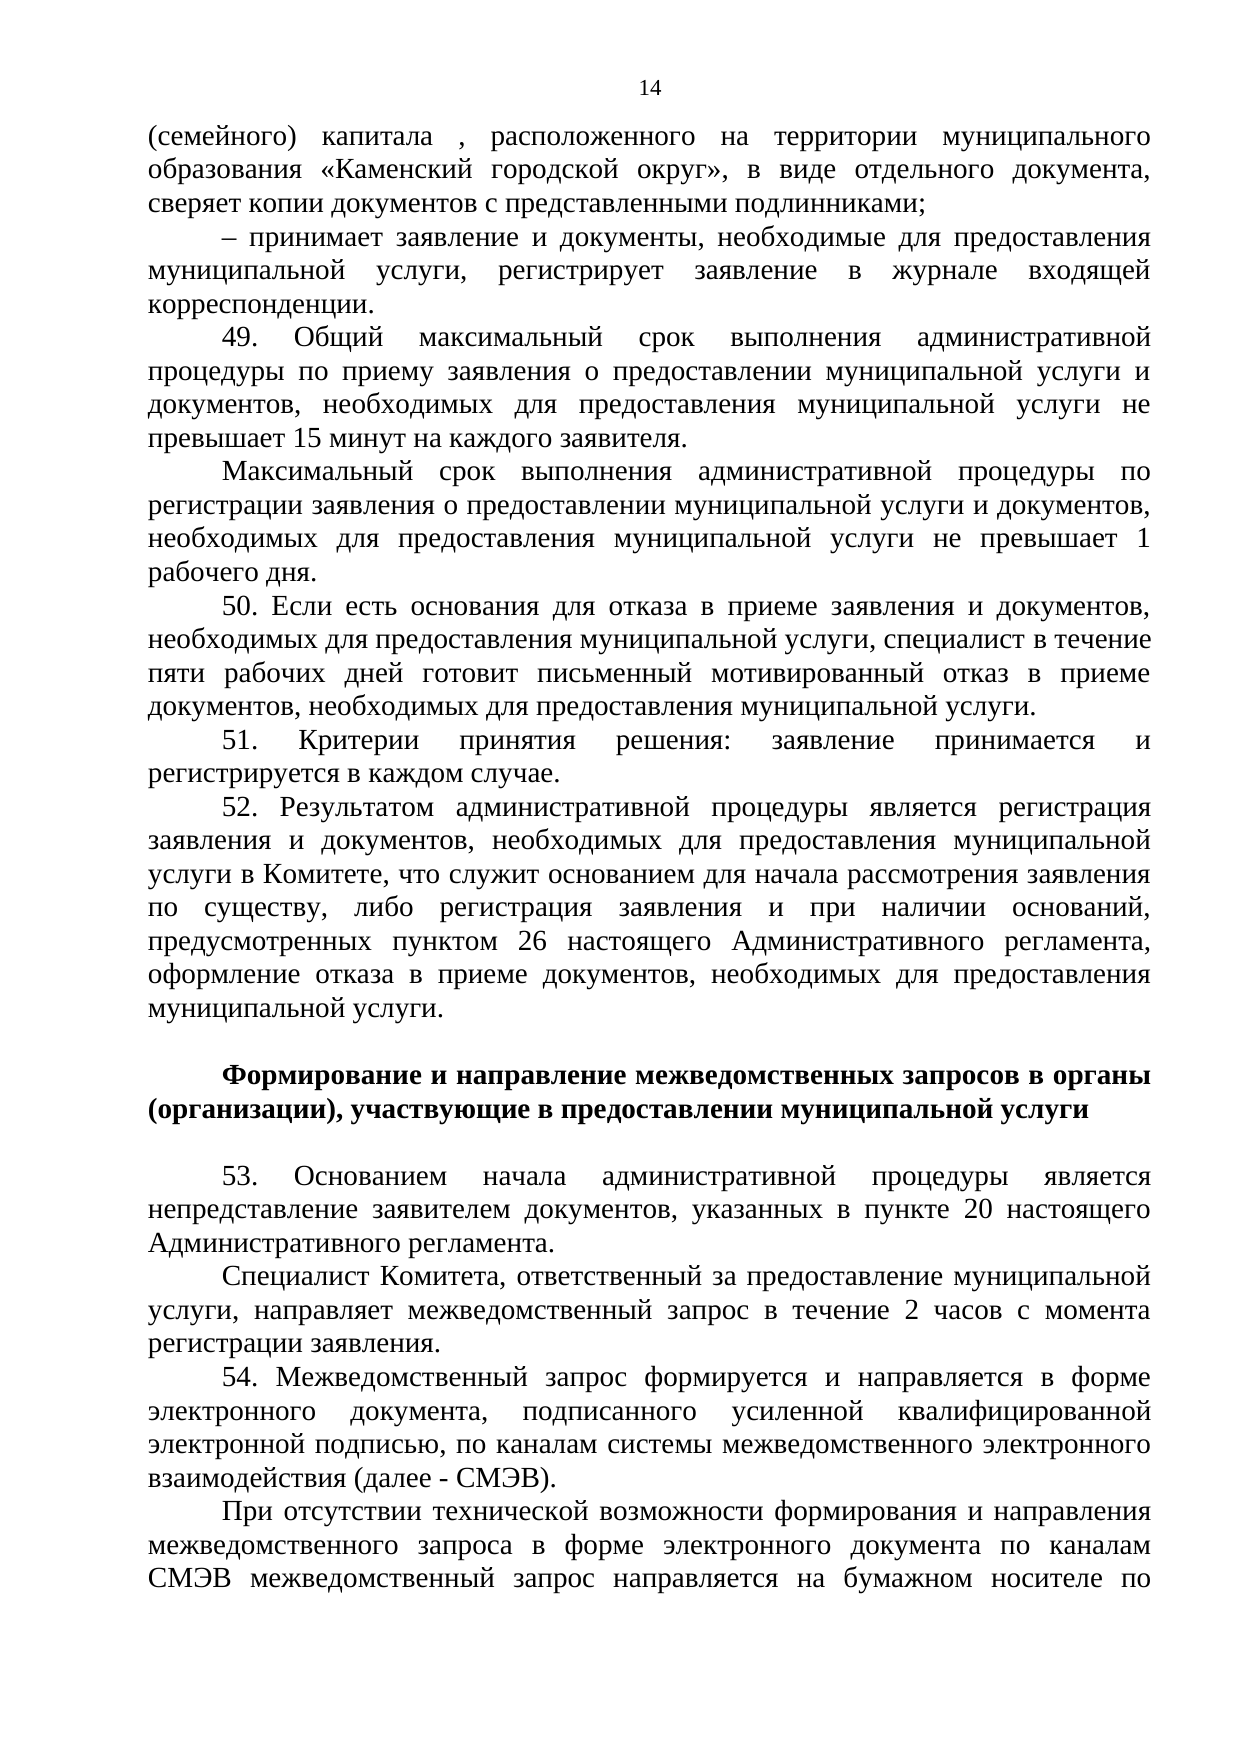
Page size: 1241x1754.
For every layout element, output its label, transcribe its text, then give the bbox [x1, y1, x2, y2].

text 52. Результатом административной процедуры является регистрация заявления и документов, необходимых для предоставления муниципальной услуги в Комитете, что служит основанием для начала рассмотрения заявления по существу, либо регистрация заявления и при наличии оснований, предусмотренных пунктом 26 настоящего Административного регламента, оформление отказа в приеме документов, необходимых для предоставления муниципальной услуги. [148, 789, 1152, 1024]
text 53. Основанием начала административной процедуры является непредставление заявителем документов, указанных в пункте 20 настоящего Административного регламента. [148, 1158, 1152, 1258]
text 54. Межведомственный запрос формируется и направляется в форме электронного документа, подписанного усиленной квалифицированной электронной подписью, по каналам системы межведомственного электронного взаимодействия (далее - СМЭВ). [148, 1359, 1152, 1493]
text Максимальный срок выполнения административной процедуры по регистрации заявления о предоставлении муниципальной услуги и документов, необходимых для предоставления муниципальной услуги не превышает 1 рабочего дня. [148, 453, 1152, 588]
text Специалист Комитета, ответственный за предоставление муниципальной услуги, направляет межведомственный запрос в течение 2 часов с момента регистрации заявления. [148, 1258, 1152, 1359]
text Формирование и направление межведомственных запросов в органы (организации), участвующие в предоставлении муниципальной услуги [148, 1057, 1152, 1124]
text 50. Если есть основания для отказа в приеме заявления и документов, необходимых для предоставления муниципальной услуги, специалист в течение пяти рабочих дней готовит письменный мотивированный отказ в приеме документов, необходимых для предоставления муниципальной услуги. [148, 588, 1152, 722]
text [148, 118, 1152, 219]
text – принимает заявление и документы, необходимые для предоставления муниципальной услуги, регистрирует заявление в журнале входящей корреспонденции. [148, 219, 1152, 319]
text 49. Общий максимальный срок выполнения административной процедуры по приему заявления о предоставлении муниципальной услуги и документов, необходимых для предоставления муниципальной услуги не превышает 15 минут на каждого заявителя. [148, 319, 1152, 453]
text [148, 1493, 1152, 1594]
text 51. Критерии принятия решения: заявление принимается и регистрируется в каждом случае. [148, 722, 1152, 789]
